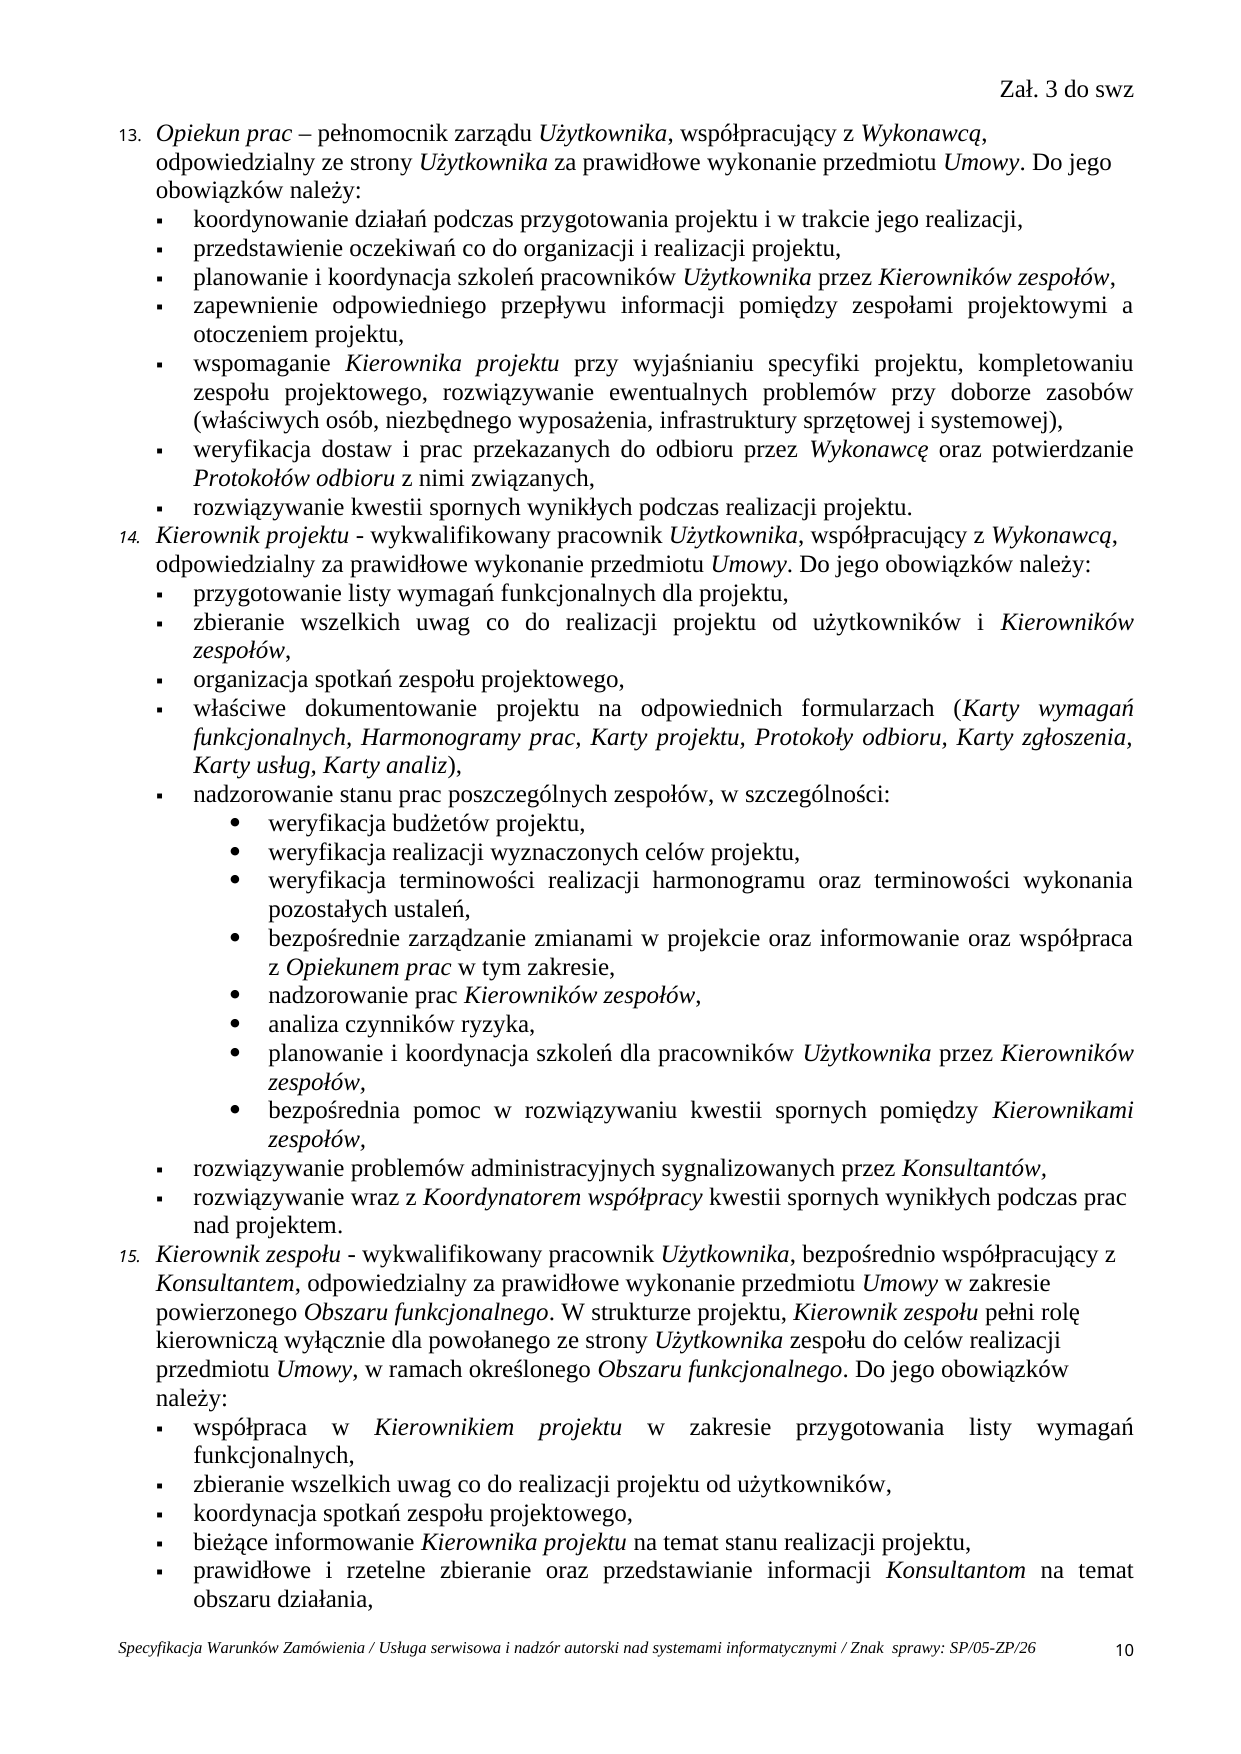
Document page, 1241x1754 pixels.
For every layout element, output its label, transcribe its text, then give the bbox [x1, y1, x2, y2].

list weryfikacja realizacji wyznaczonych celów projektu, [231, 837, 1134, 866]
list koordynacja spotkań zespołu projektowego, [156, 1498, 1134, 1527]
list weryfikacja dostaw i prac przekazanych do odbioru przez Wykonawcę oraz potwierdzanie Protokołów odbioru z nimi związanych, [156, 434, 1134, 492]
list organizacja spotkań zespołu projektowego, [156, 664, 1134, 693]
list Kierownik zespołu - wykwalifikowany pracownik Użytkownika, bezpośrednio współpracujący z Konsultantem, odpowiedzialny za prawidłowe wykonanie przedmiotu Umowy w zakresie powierzonego Obszaru funkcjonalnego. W strukturze projektu, Kierownik zespołu pełni rolę kierowniczą wyłącznie dla powołanego ze strony Użytkownika zespołu do celów realizacji przedmiotu Umowy, w ramach określonego Obszaru funkcjonalnego. Do jego obowiązków należy: [118, 1239, 1134, 1412]
list weryfikacja budżetów projektu, [231, 808, 1134, 837]
list Opiekun prac – pełnomocnik zarządu Użytkownika, współpracujący z Wykonawcą, odpowiedzialny ze strony Użytkownika za prawidłowe wykonanie przedmiotu Umowy. Do jego obowiązków należy: [118, 118, 1134, 204]
list analiza czynników ryzyka, [231, 1009, 1134, 1038]
list rozwiązywanie kwestii spornych wynikłych podczas realizacji projektu. [156, 492, 1134, 521]
list zapewnienie odpowiedniego przepływu informacji pomiędzy zespołami projektowymi a otoczeniem projektu, [156, 291, 1134, 348]
list prawidłowe i rzetelne zbieranie oraz przedstawianie informacji Konsultantom na temat obszaru działania, [156, 1556, 1134, 1613]
list zbieranie wszelkich uwag co do realizacji projektu od użytkowników, [156, 1469, 1134, 1498]
list zbieranie wszelkich uwag co do realizacji projektu od użytkowników i Kierowników zespołów, [156, 607, 1134, 664]
list bezpośrednie zarządzanie zmianami w projekcie oraz informowanie oraz współpraca z Opiekunem prac w tym zakresie, [231, 923, 1134, 981]
list bezpośrednia pomoc w rozwiązywaniu kwestii spornych pomiędzy Kierownikami zespołów, [231, 1096, 1134, 1153]
list rozwiązywanie problemów administracyjnych sygnalizowanych przez Konsultantów, [156, 1153, 1134, 1182]
list planowanie i koordynacja szkoleń dla pracowników Użytkownika przez Kierowników zespołów, [231, 1038, 1134, 1096]
list planowanie i koordynacja szkoleń pracowników Użytkownika przez Kierowników zespołów, [156, 262, 1134, 291]
list wspomaganie Kierownika projektu przy wyjaśnianiu specyfiki projektu, kompletowaniu zespołu projektowego, rozwiązywanie ewentualnych problemów przy doborze zasobów (właściwych osób, niezbędnego wyposażenia, infrastruktury sprzętowej i systemowej), [156, 348, 1134, 434]
list współpraca w Kierownikiem projektu w zakresie przygotowania listy wymagań funkcjonalnych, [156, 1412, 1134, 1469]
list przedstawienie oczekiwań co do organizacji i realizacji projektu, [156, 233, 1134, 262]
list koordynowanie działań podczas przygotowania projektu i w trakcie jego realizacji, [156, 204, 1134, 233]
list nadzorowanie stanu prac poszczególnych zespołów, w szczególności: [156, 779, 1134, 808]
list bieżące informowanie Kierownika projektu na temat stanu realizacji projektu, [156, 1527, 1134, 1556]
list weryfikacja terminowości realizacji harmonogramu oraz terminowości wykonania pozostałych ustaleń, [231, 866, 1134, 923]
list nadzorowanie prac Kierowników zespołów, [231, 981, 1134, 1009]
list przygotowanie listy wymagań funkcjonalnych dla projektu, [156, 578, 1134, 607]
list Kierownik projektu - wykwalifikowany pracownik Użytkownika, współpracujący z Wykonawcą, odpowiedzialny za prawidłowe wykonanie przedmiotu Umowy. Do jego obowiązków należy: [118, 521, 1134, 578]
list rozwiązywanie wraz z Koordynatorem współpracy kwestii spornych wynikłych podczas prac nad projektem. [156, 1182, 1134, 1239]
list właściwe dokumentowanie projektu na odpowiednich formularzach (Karty wymagań funkcjonalnych, Harmonogramy prac, Karty projektu, Protokoły odbioru, Karty zgłoszenia, Karty usług, Karty analiz), [156, 693, 1134, 779]
